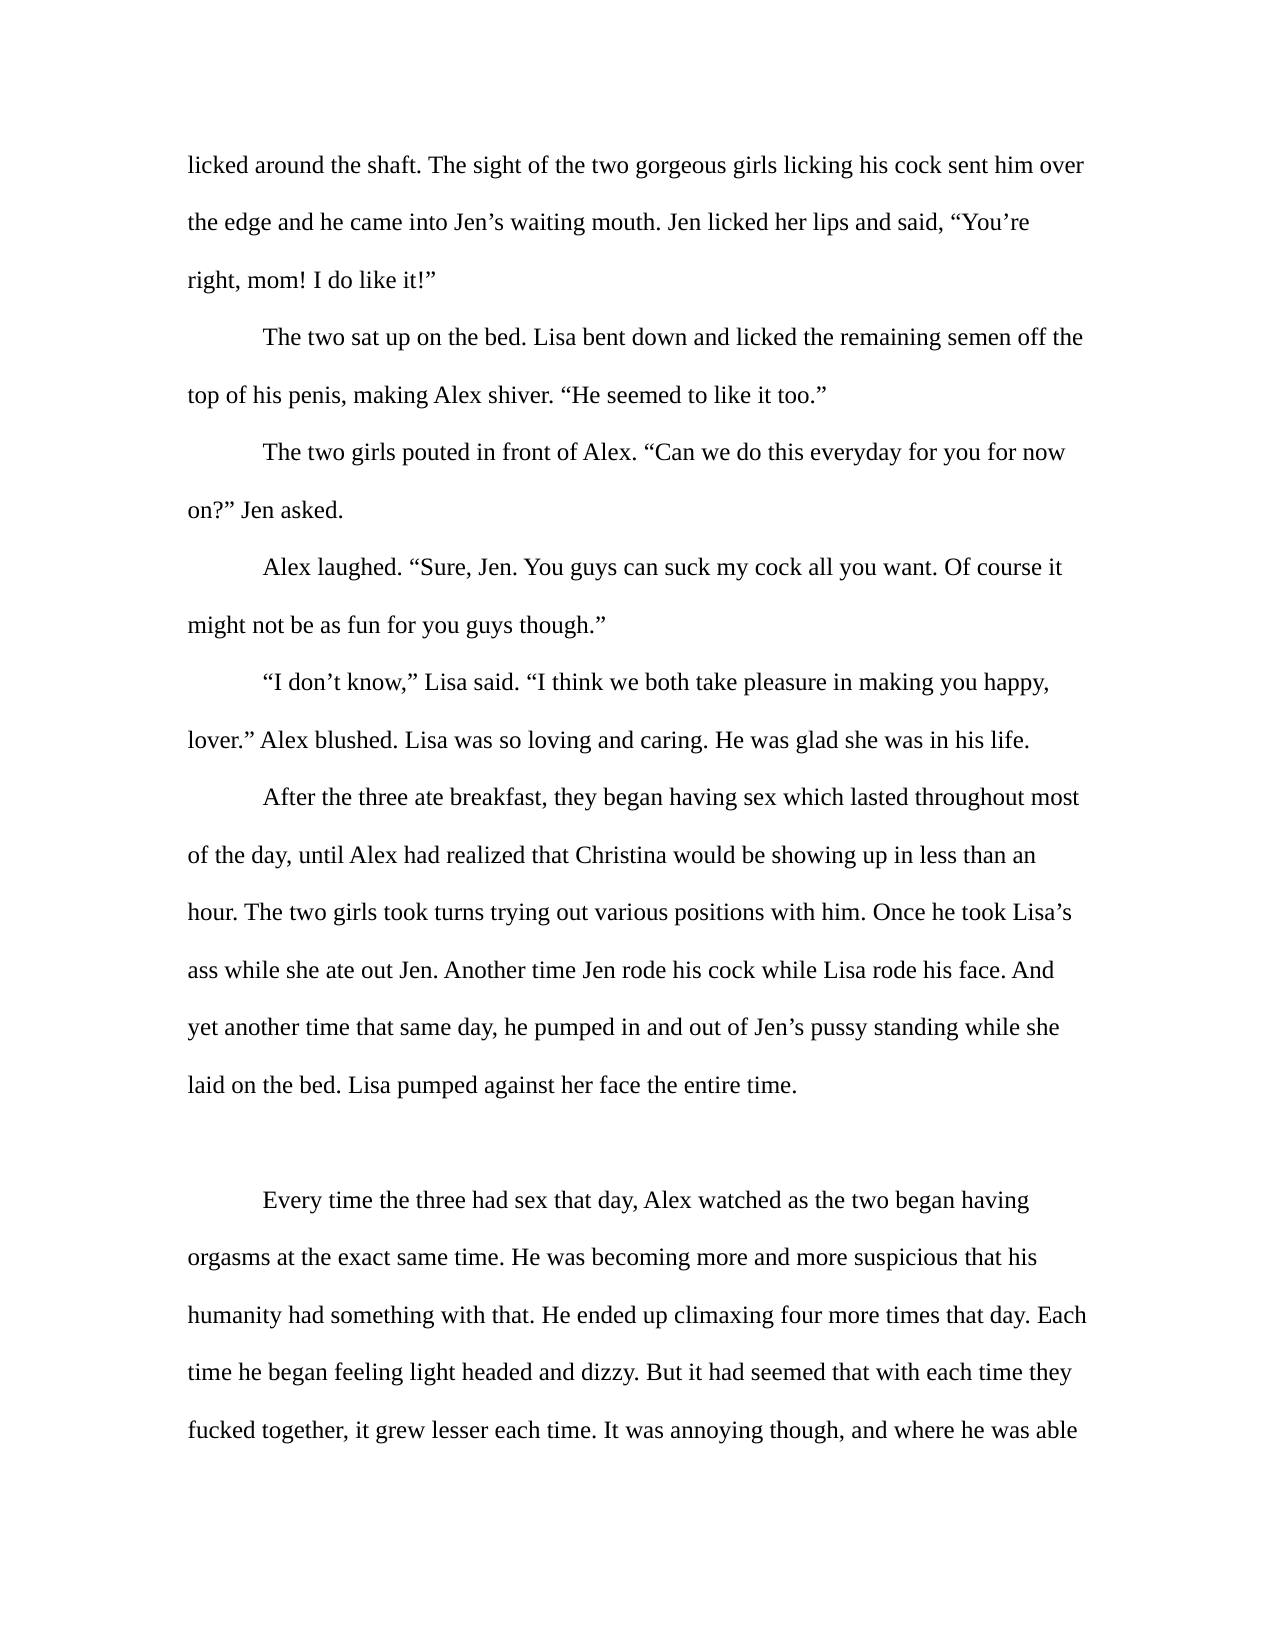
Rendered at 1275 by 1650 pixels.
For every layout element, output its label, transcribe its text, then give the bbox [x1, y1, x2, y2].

text The two girls pouted in front of Alex. “Can we do this everyday for you for now on?” Jen asked. [187, 437, 1087, 524]
text The two sat up on the bed. Lisa bent down and licked the remaining semen off the top of his penis, making Alex shiver. “He seemed to like it too.” [187, 322, 1087, 409]
text “I don’t know,” Lisa said. “I think we both take pleasure in making you happy, lover.” Alex blushed. Lisa was so loving and caring. He was glad she was in his life. [187, 667, 1087, 754]
text After the three ate breakfast, they began having sex which lasted throughout most of the day, until Alex had realized that Christina would be showing up in less than an hour. The two girls took turns trying out various positions with him. Once he took Lisa’s ass while she ate out Jen. Another time Jen rode his cock while Lisa rode his face. And yet another time that same day, he pumped in and out of Jen’s pussy standing while she laid on the bed. Lisa pumped against her face the entire time. [187, 782, 1087, 1099]
text Alex laughed. “Sure, Jen. You guys can suck my cock all you want. Of course it might not be as fun for you guys though.” [187, 552, 1087, 639]
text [187, 1185, 1087, 1444]
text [187, 150, 1087, 294]
